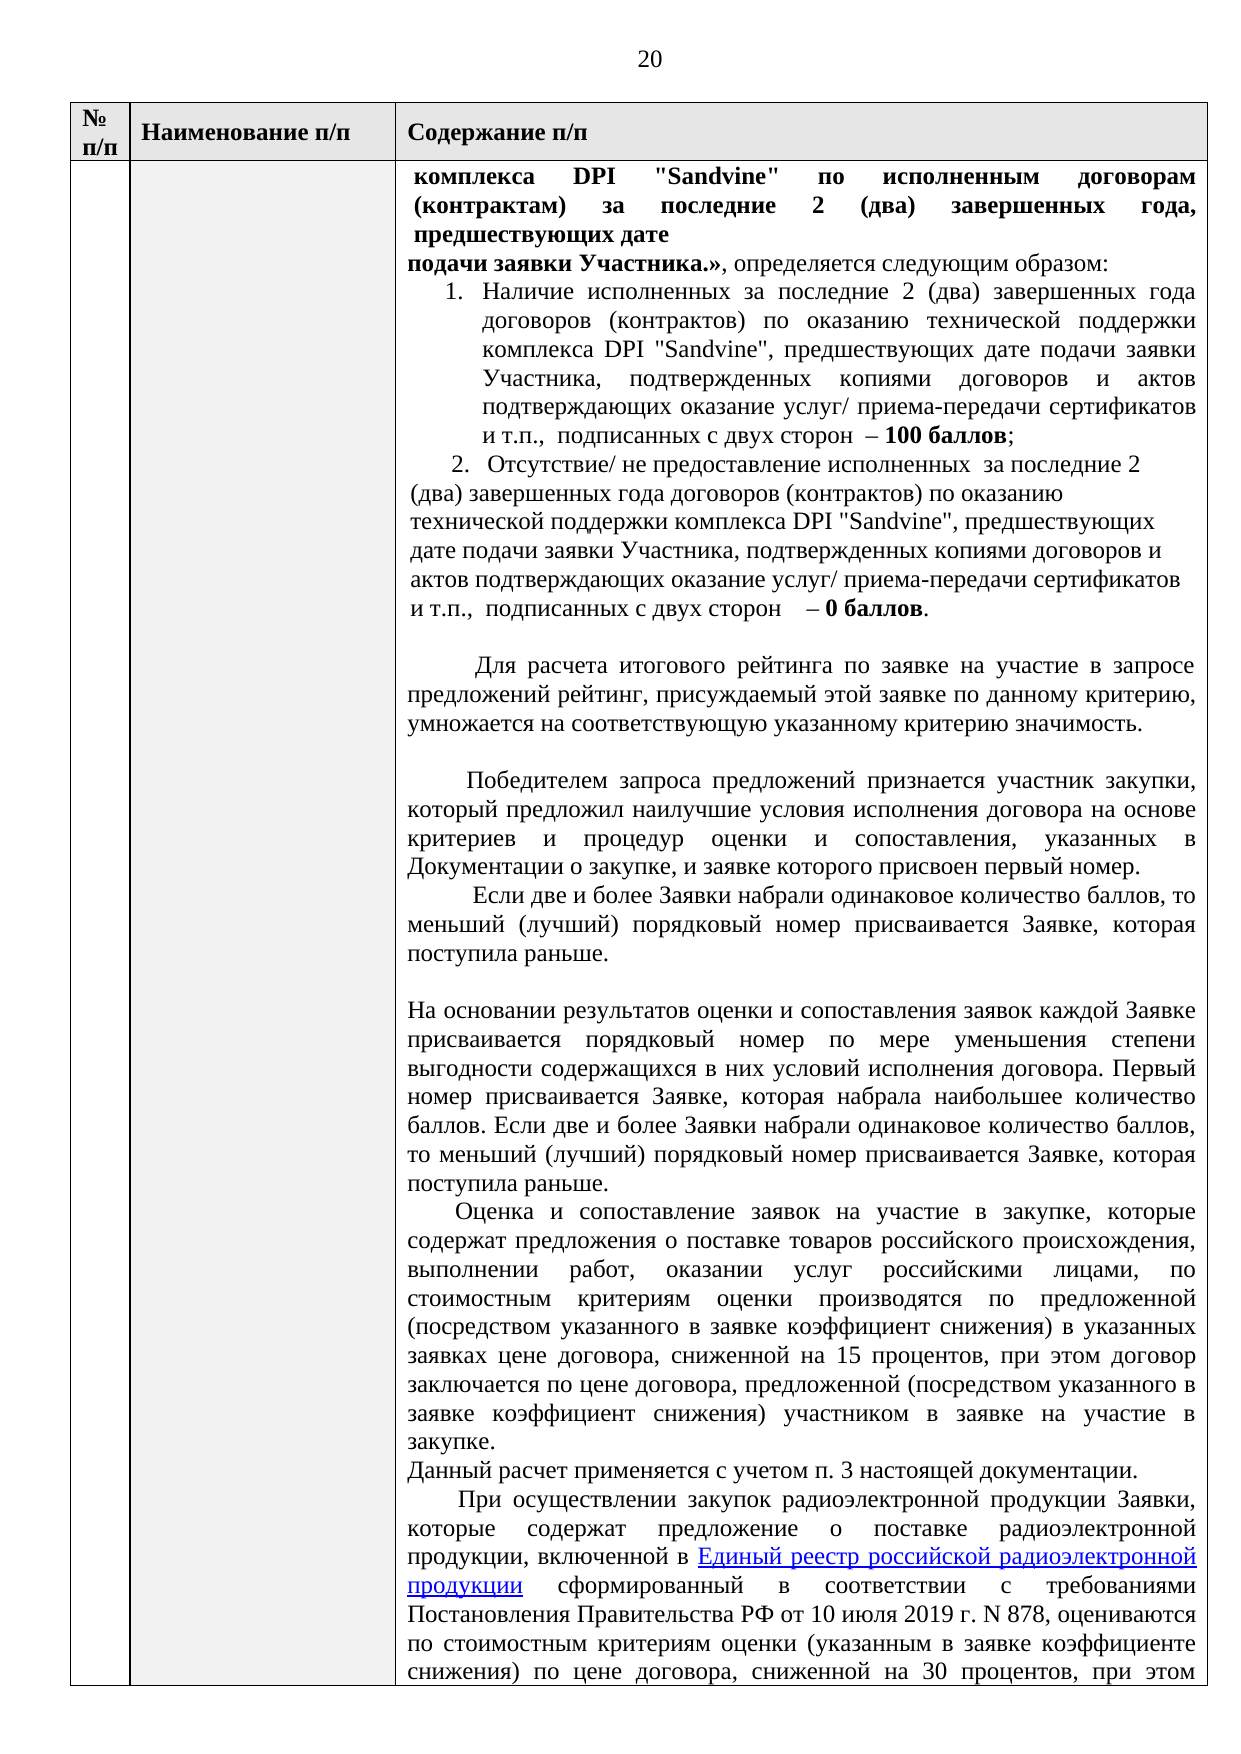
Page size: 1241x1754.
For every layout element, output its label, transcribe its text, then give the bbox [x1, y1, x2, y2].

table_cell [131, 161, 395, 1685]
table_header Содержание п/п [396, 103, 1207, 160]
table_header Наименование п/п [131, 103, 395, 160]
table_header № п/п [71, 103, 129, 160]
table_cell [71, 161, 129, 1685]
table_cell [396, 161, 1207, 1685]
